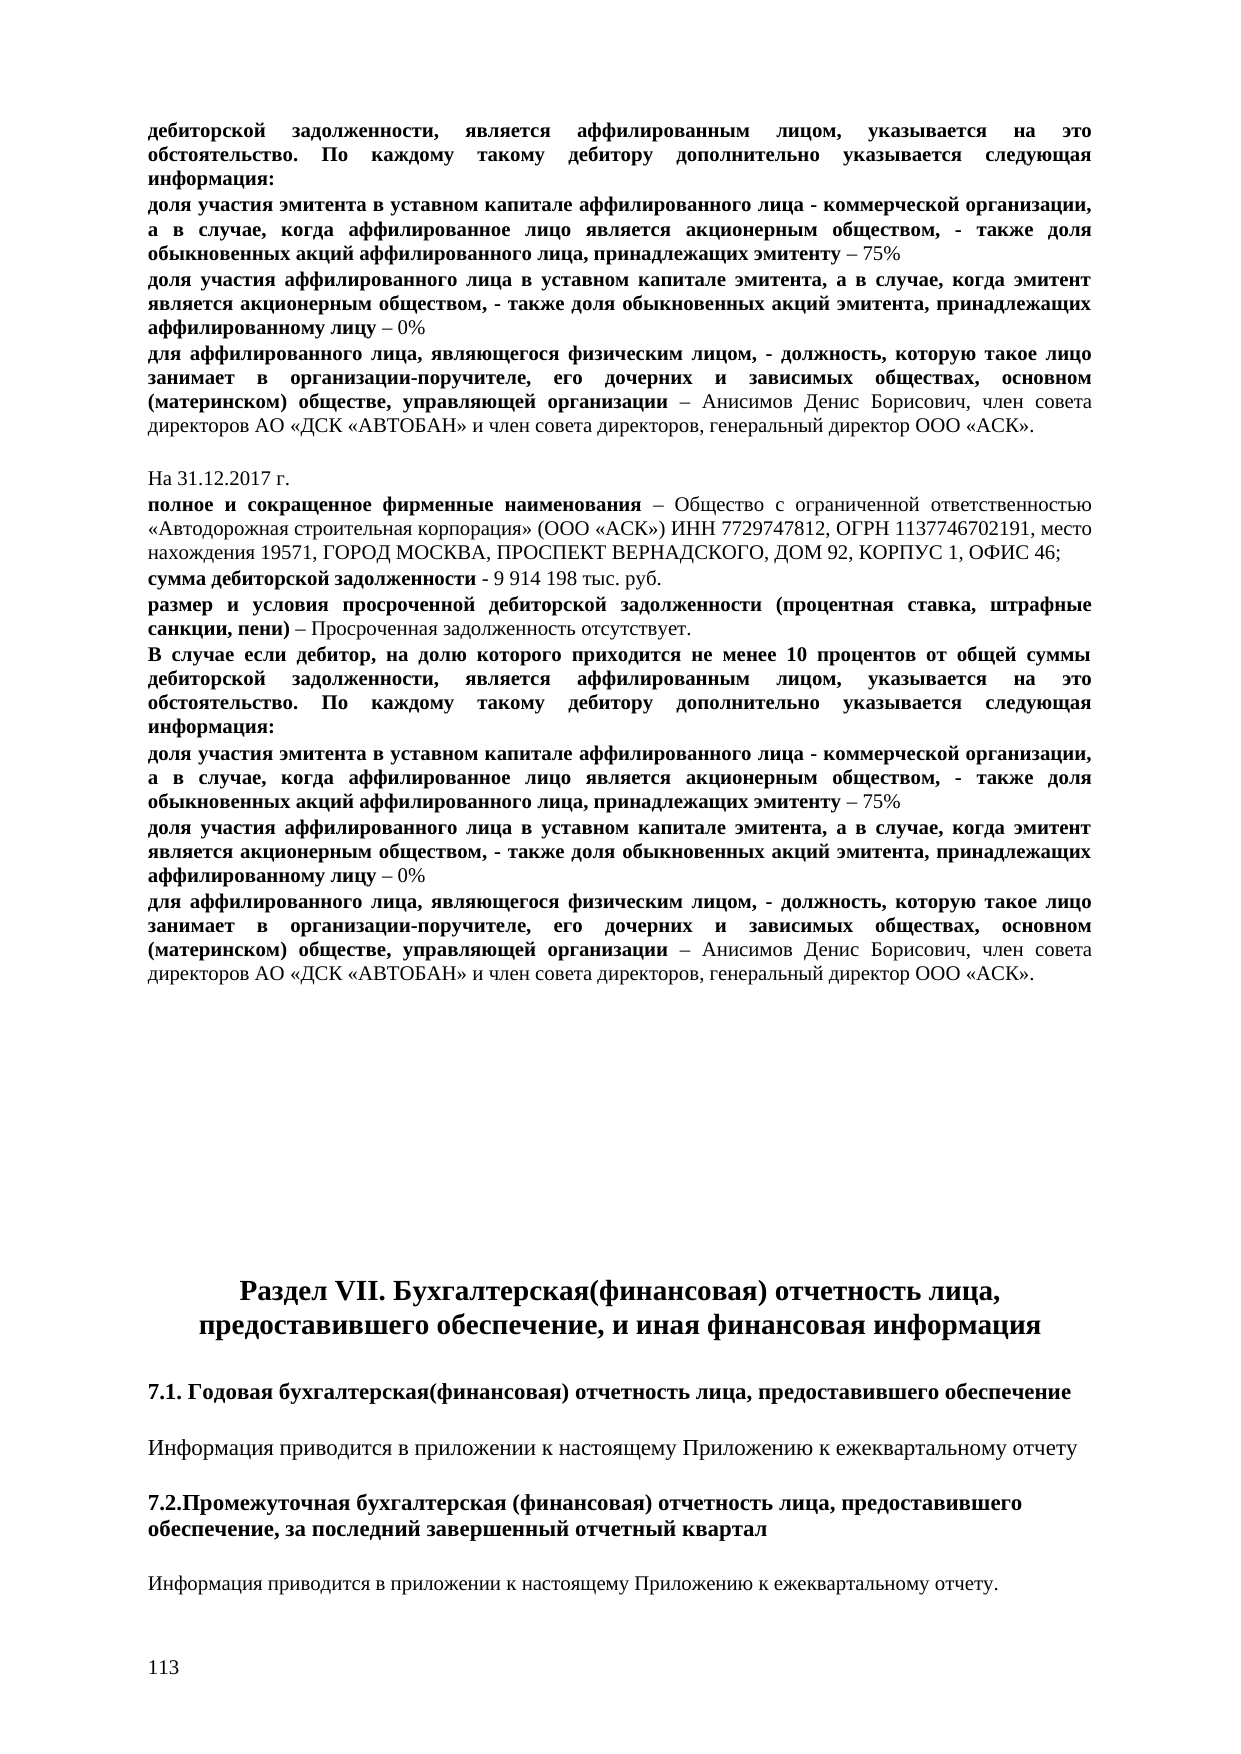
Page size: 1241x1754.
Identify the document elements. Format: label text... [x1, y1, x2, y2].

text доля участия аффилированного лица в уставном капитале эмитента, а в случае, когда эмитент является акционерным обществом, - также доля обыкновенных акций эмитента, принадлежащих аффилированному лицу – 0% [148, 815, 1092, 887]
subtitle 7.2.Промежуточная бухгалтерская (финансовая) отчетность лица, предоставившего обеспечение, за последний завершенный отчетный квартал [148, 1489, 1092, 1542]
subtitle 7.1. Годовая бухгалтерская(финансовая) отчетность лица, предоставившего обеспечение [148, 1378, 1092, 1404]
text доля участия эмитента в уставном капитале аффилированного лица - коммерческой организации, а в случае, когда аффилированное лицо является акционерным обществом, - также доля обыкновенных акций аффилированного лица, принадлежащих эмитенту – 75% [148, 741, 1092, 813]
text На 31.12.2017 г. [148, 465, 1092, 489]
text доля участия эмитента в уставном капитале аффилированного лица - коммерческой организации, а в случае, когда аффилированное лицо является акционерным обществом, - также доля обыкновенных акций аффилированного лица, принадлежащих эмитенту – 75% [148, 192, 1092, 264]
subtitle Информация приводится в приложении к настоящему Приложению к ежеквартальному отчету. [148, 1571, 1092, 1595]
subtitle Раздел VII. Бухгалтерская(финансовая) отчетность лица, предоставившего обеспечение, и иная финансовая информация [148, 1273, 1092, 1341]
text размер и условия просроченной дебиторской задолженности (процентная ставка, штрафные санкции, пени) – Просроченная задолженность отсутствует. [148, 592, 1092, 640]
subtitle Информация приводится в приложении к настоящему Приложению к ежеквартальному отчету [148, 1433, 1092, 1460]
text доля участия аффилированного лица в уставном капитале эмитента, а в случае, когда эмитент является акционерным обществом, - также доля обыкновенных акций эмитента, принадлежащих аффилированному лицу – 0% [148, 267, 1092, 339]
text для аффилированного лица, являющегося физическим лицом, - должность, которую такое лицо занимает в организации-поручителе, его дочерних и зависимых обществах, основном (материнском) обществе, управляющей организации – Анисимов Денис Борисович, член совета директоров АО «ДСК «АВТОБАН» и член совета директоров, генеральный директор ООО «АСК». [148, 889, 1092, 985]
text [148, 118, 1092, 190]
text сумма дебиторской задолженности - 9 914 198 тыс. руб. [148, 566, 1092, 590]
text для аффилированного лица, являющегося физическим лицом, - должность, которую такое лицо занимает в организации-поручителе, его дочерних и зависимых обществах, основном (материнском) обществе, управляющей организации – Анисимов Денис Борисович, член совета директоров АО «ДСК «АВТОБАН» и член совета директоров, генеральный директор ООО «АСК». [148, 341, 1092, 437]
